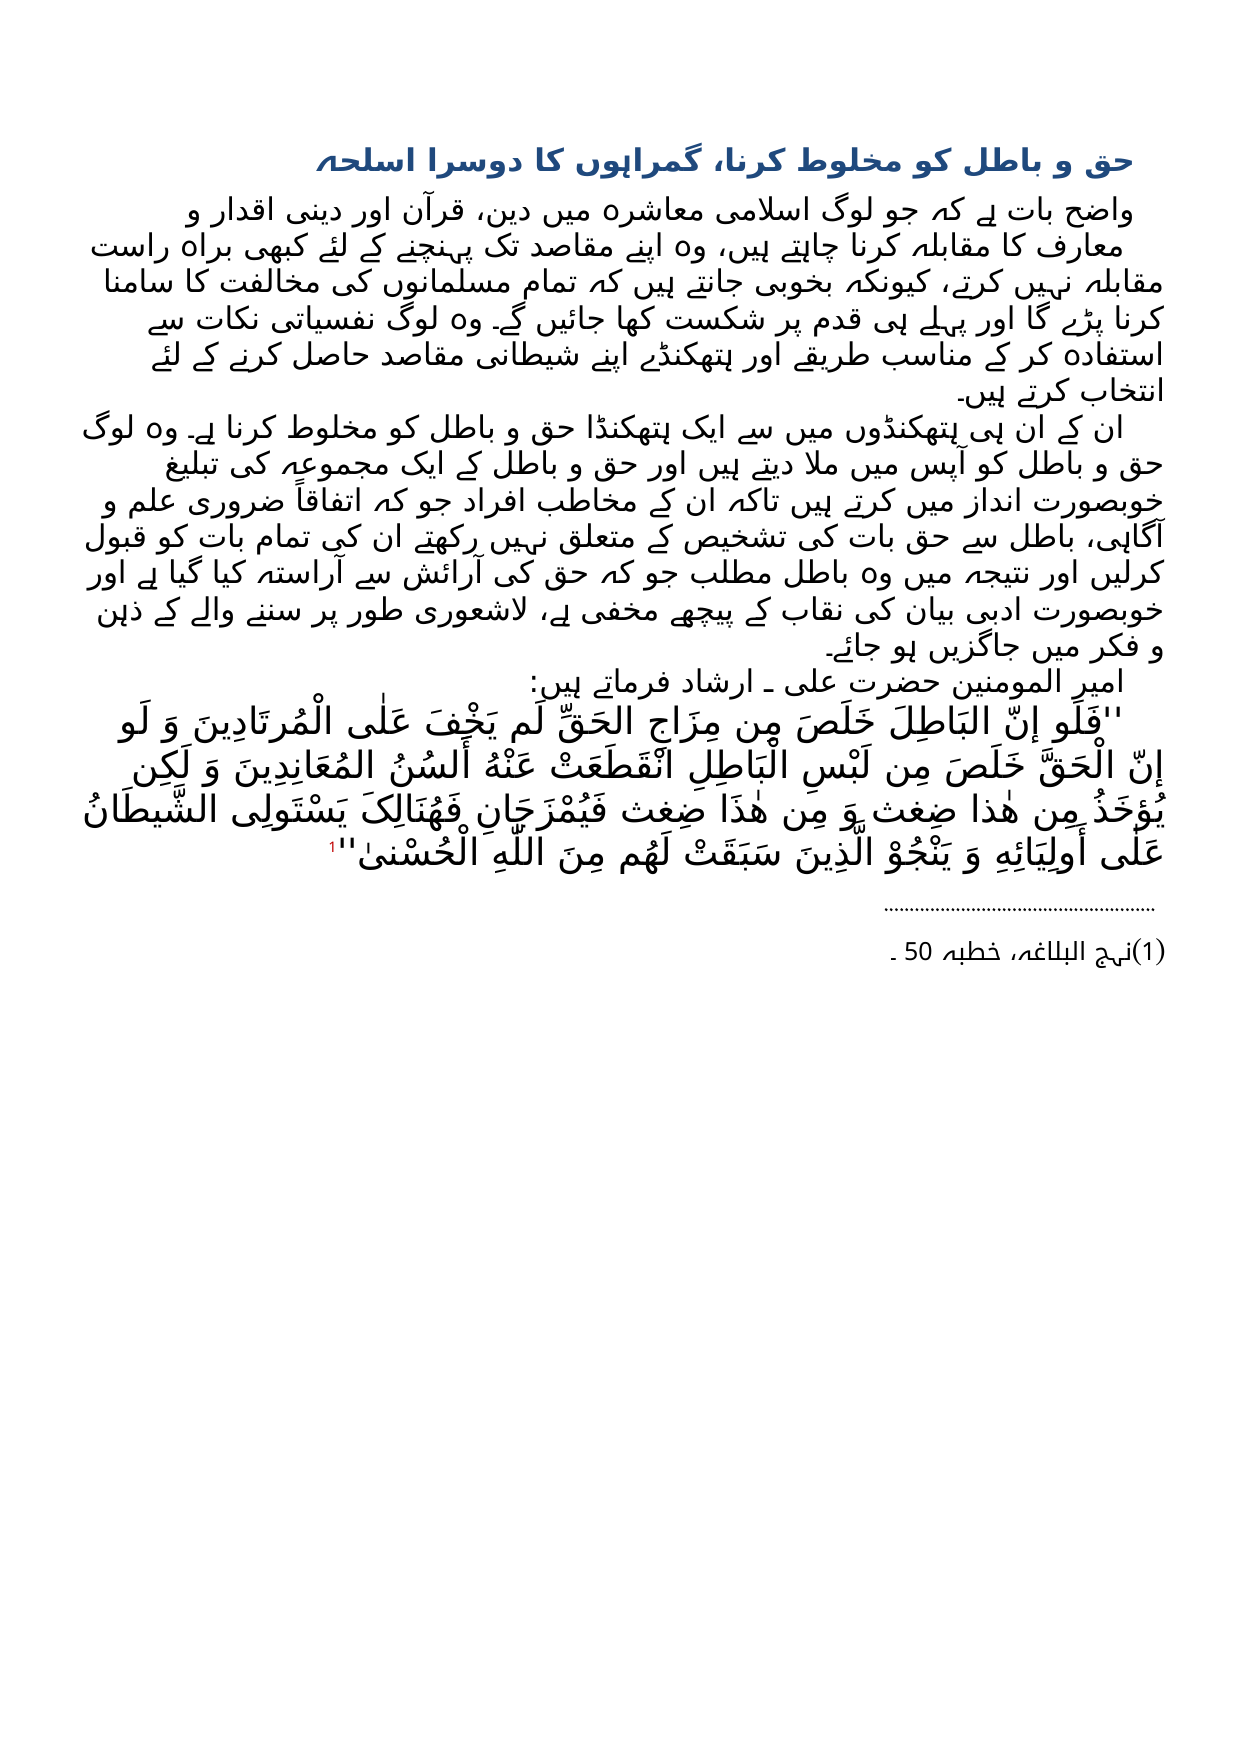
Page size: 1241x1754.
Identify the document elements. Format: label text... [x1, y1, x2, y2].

text امیر المومنین حضرت علی ـ ارشاد فرماتے ہیں: [75, 664, 1165, 700]
text واضح بات ہے کہ جو لوگ اسلامی معاشرہ میں دین، قرآن اور دینی اقدار و [75, 191, 1165, 227]
text (1)نہج البلاغہ، خطبہ 50 ۔ [75, 928, 1165, 976]
text ''فَلَو إنّ البَاطِلَ خَلَصَ مِن مِزَاجِ الحَقِّ لَم یَخْفَ عَلٰی الْمُرتَادِینَ وَ لَو إنّ الْحَقَّ خَلَصَ مِن لَبْسِ الْبَاطِلِ انْقَطَعَتْ عَنْهُ أََلسُنُ المُعَانِدِینَ وَ لَکِن یُؤخَذُ مِن هٰذا ضِغث وَ مِن هٰذَا ضِغث فَیُمْزَجَانِ فَهُنَالِکَ یَسْتَولِی الشَّیطَانُ عَلٰی أَولِیَائِهِ وَ یَنْجُوْ الَّذِینَ سَبَقَتْ لَهُم مِنَ اللّٰهِ الْحُسْنیٰ''1 [75, 700, 1165, 881]
text ان کے ان ہی ہتھکنڈوں میں سے ایک ہتھکنڈا حق و باطل کو مخلوط کرنا ہے۔ وہ لوگ حق و باطل کو آپس میں ملا دیتے ہیں اور حق و باطل کے ایک مجموعہ کی تبلیغ خوبصورت انداز میں کرتے ہیں تاکہ ان کے مخاطب افراد جو کہ اتفاقاً ضروری علم و آگاہی، باطل سے حق بات کی تشخیص کے متعلق نہیں رکھتے ان کی تمام بات کو قبول کرلیں اور نتیجہ میں وہ باطل مطلب جو کہ حق کی آرائش سے آراستہ کیا گیا ہے اور خوبصورت ادبی بیان کی نقاب کے پیچھے مخفی ہے، لاشعوری طور پر سننے والے کے ذہن و فکر میں جاگزیں ہو جائے۔ [75, 409, 1165, 664]
text ..................................................... [75, 881, 1165, 928]
subtitle حق و باطل کو مخلوط کرنا، گمراہوں کا دوسرا اسلحہ [75, 142, 1165, 178]
text معارف کا مقابلہ کرنا چاہتے ہیں، وہ اپنے مقاصد تک پہنچنے کے لئے کبھی براہ راست مقابلہ نہیں کرتے، کیونکہ بخوبی جانتے ہیں کہ تمام مسلمانوں کی مخالفت کا سامنا کرنا پڑے گا اور پہلے ہی قدم پر شکست کھا جائیں گے۔ وہ لوگ نفسیاتی نکات سے استفادہ کر کے مناسب طریقے اور ہتھکنڈے اپنے شیطانی مقاصد حاصل کرنے کے لئے انتخاب کرتے ہیں۔ [75, 227, 1165, 409]
